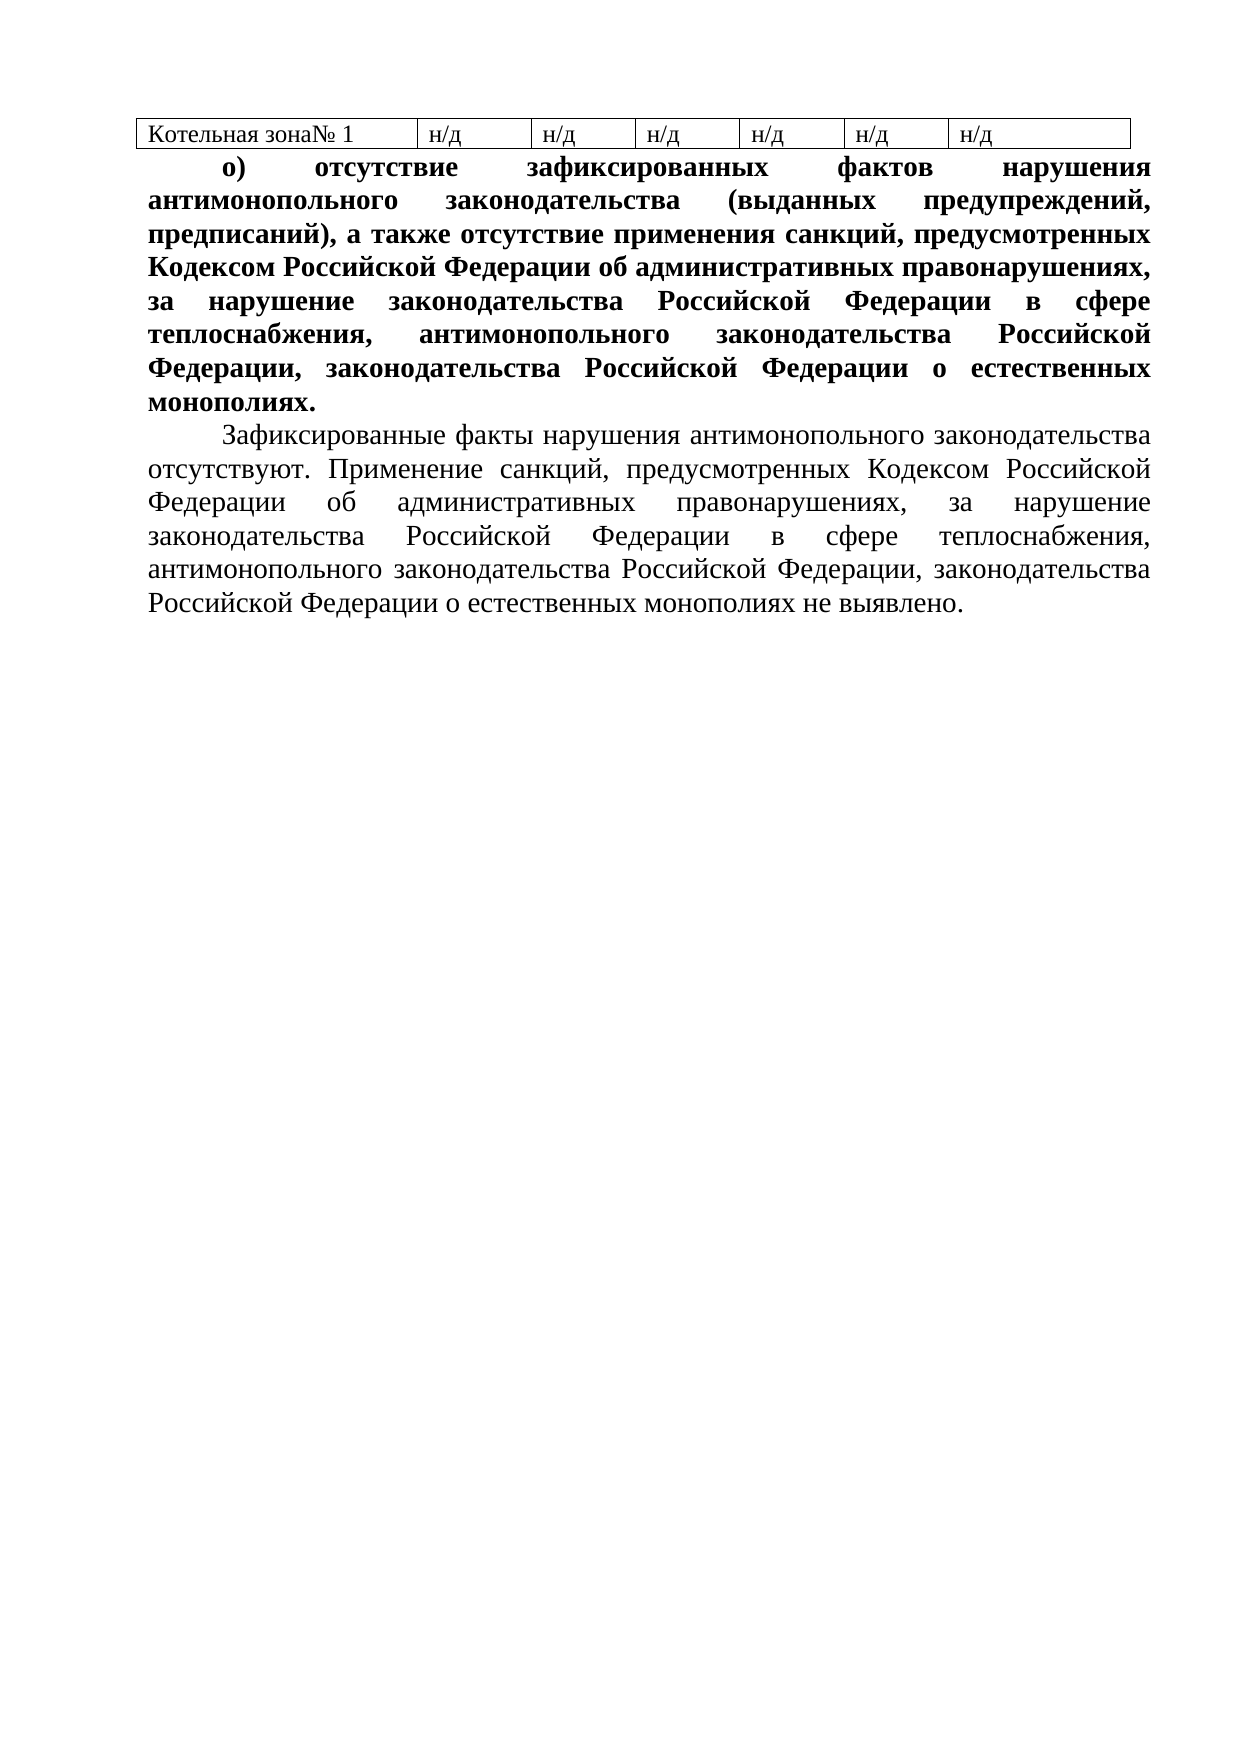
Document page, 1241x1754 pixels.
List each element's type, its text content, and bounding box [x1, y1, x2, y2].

table_cell н/д [532, 119, 635, 148]
table_cell Котельная зона№ 1 [137, 119, 417, 148]
table_cell н/д [636, 119, 739, 148]
table_cell н/д [418, 119, 531, 148]
text о) отсутствие зафиксированных фактов нарушения антимонопольного законодательства (выданных предупреждений, предписаний), а также отсутствие применения санкций, предусмотренных Кодексом Российской Федерации об административных правонарушениях, за нарушение законодательства Российской Федерации в сфере теплоснабжения, антимонопольного законодательства Российской Федерации, законодательства Российской Федерации о естественных монополиях. [148, 149, 1152, 417]
text Зафиксированные факты нарушения антимонопольного законодательства отсутствуют. Применение санкций, предусмотренных Кодексом Российской Федерации об административных правонарушениях, за нарушение законодательства Российской Федерации в сфере теплоснабжения, антимонопольного законодательства Российской Федерации, законодательства Российской Федерации о естественных монополиях не выявлено. [148, 417, 1152, 618]
table_cell н/д [845, 119, 948, 148]
table_cell н/д [949, 119, 1130, 148]
table_cell н/д [740, 119, 844, 148]
